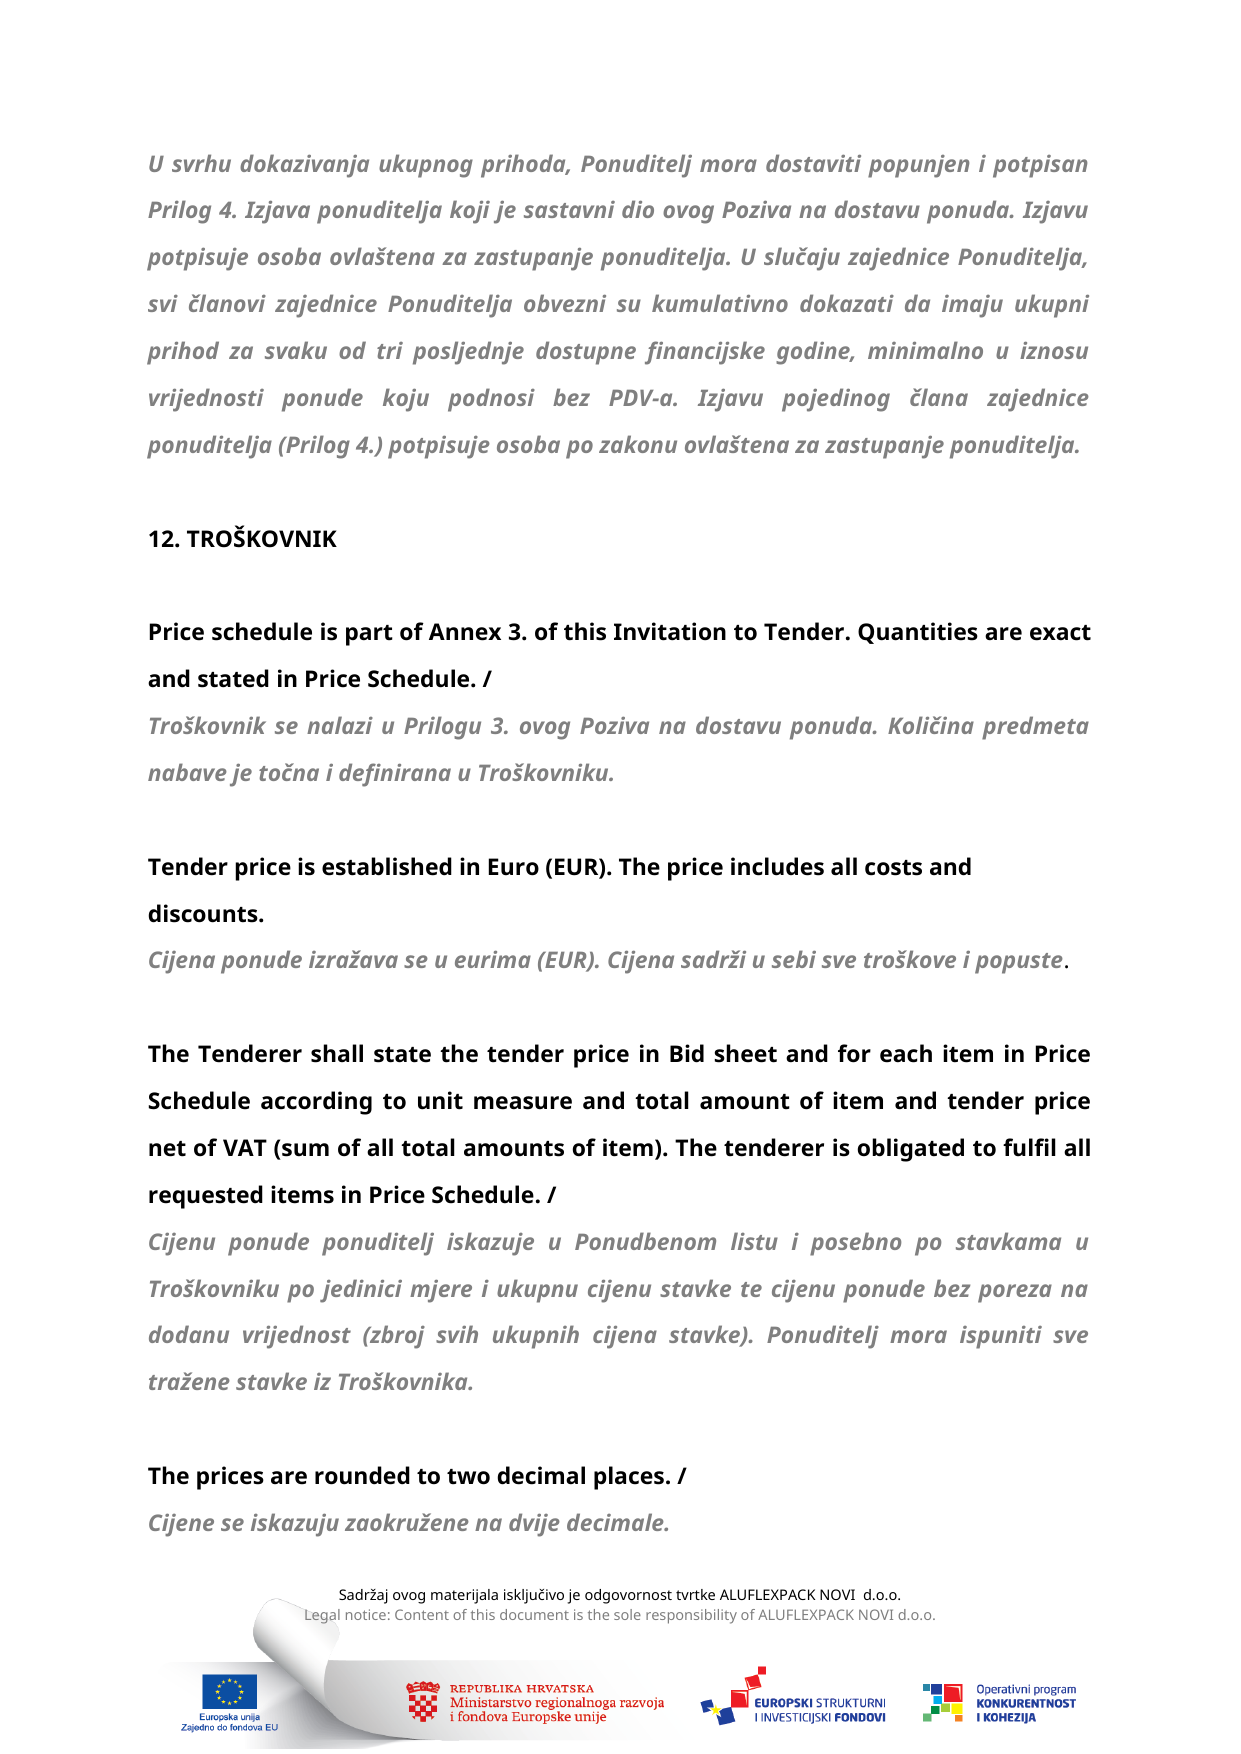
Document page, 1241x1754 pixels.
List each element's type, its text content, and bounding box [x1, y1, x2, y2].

picture [156, 1584, 1102, 1749]
text The Tenderer shall state the tender price in Bid sheet and for each item in Price Schedule according to unit measure and total amount of item and tender price net of VAT (sum of all total amounts of item). The tenderer is obligated to fulfil all requested items in Price Schedule. / [148, 1038, 1093, 1210]
text Cijena ponude izražava se u eurima (EUR). Cijena sadrži u sebi sve troškove i popuste. [148, 944, 1093, 976]
text Troškovnik se nalazi u Prilogu 3. ovog Poziva na dostavu ponuda. Količina predmeta nabave je točna i definirana u Troškovniku. [148, 710, 1093, 788]
text Price schedule is part of Annex 3. of this Invitation to Tender. Quantities are exact and stated in Price Schedule. / [148, 616, 1093, 694]
text U svrhu dokazivanja ukupnog prihoda, Ponuditelj mora dostaviti popunjen i potpisan Prilog 4. Izjava ponuditelja koji je sastavni dio ovog Poziva na dostavu ponuda. Izjavu potpisuje osoba ovlaštena za zastupanje ponuditelja. U slučaju zajednice Ponuditelja, svi članovi zajednice Ponuditelja obvezni su kumulativno dokazati da imaju ukupni prihod za svaku od tri posljednje dostupne financijske godine, minimalno u iznosu vrijednosti ponude koju podnosi bez PDV-a. Izjavu pojedinog člana zajednice ponuditelja (Prilog 4.) potpisuje osoba po zakonu ovlaštena za zastupanje ponuditelja. [148, 148, 1093, 460]
text Cijene se iskazuju zaokružene na dvije decimale. [148, 1507, 1093, 1538]
text The prices are rounded to two decimal places. / [148, 1460, 1093, 1491]
text Tender price is established in Euro (EUR). The price includes all costs and discounts. [148, 851, 1093, 929]
text 12. TROŠKOVNIK [148, 523, 1093, 554]
text Cijenu ponude ponuditelj iskazuje u Ponudbenom listu i posebno po stavkama u Troškovniku po jedinici mjere i ukupnu cijenu stavke te cijenu ponude bez poreza na dodanu vrijednost (zbroj svih ukupnih cijena stavke). Ponuditelj mora ispuniti sve tražene stavke iz Troškovnika. [148, 1226, 1093, 1398]
